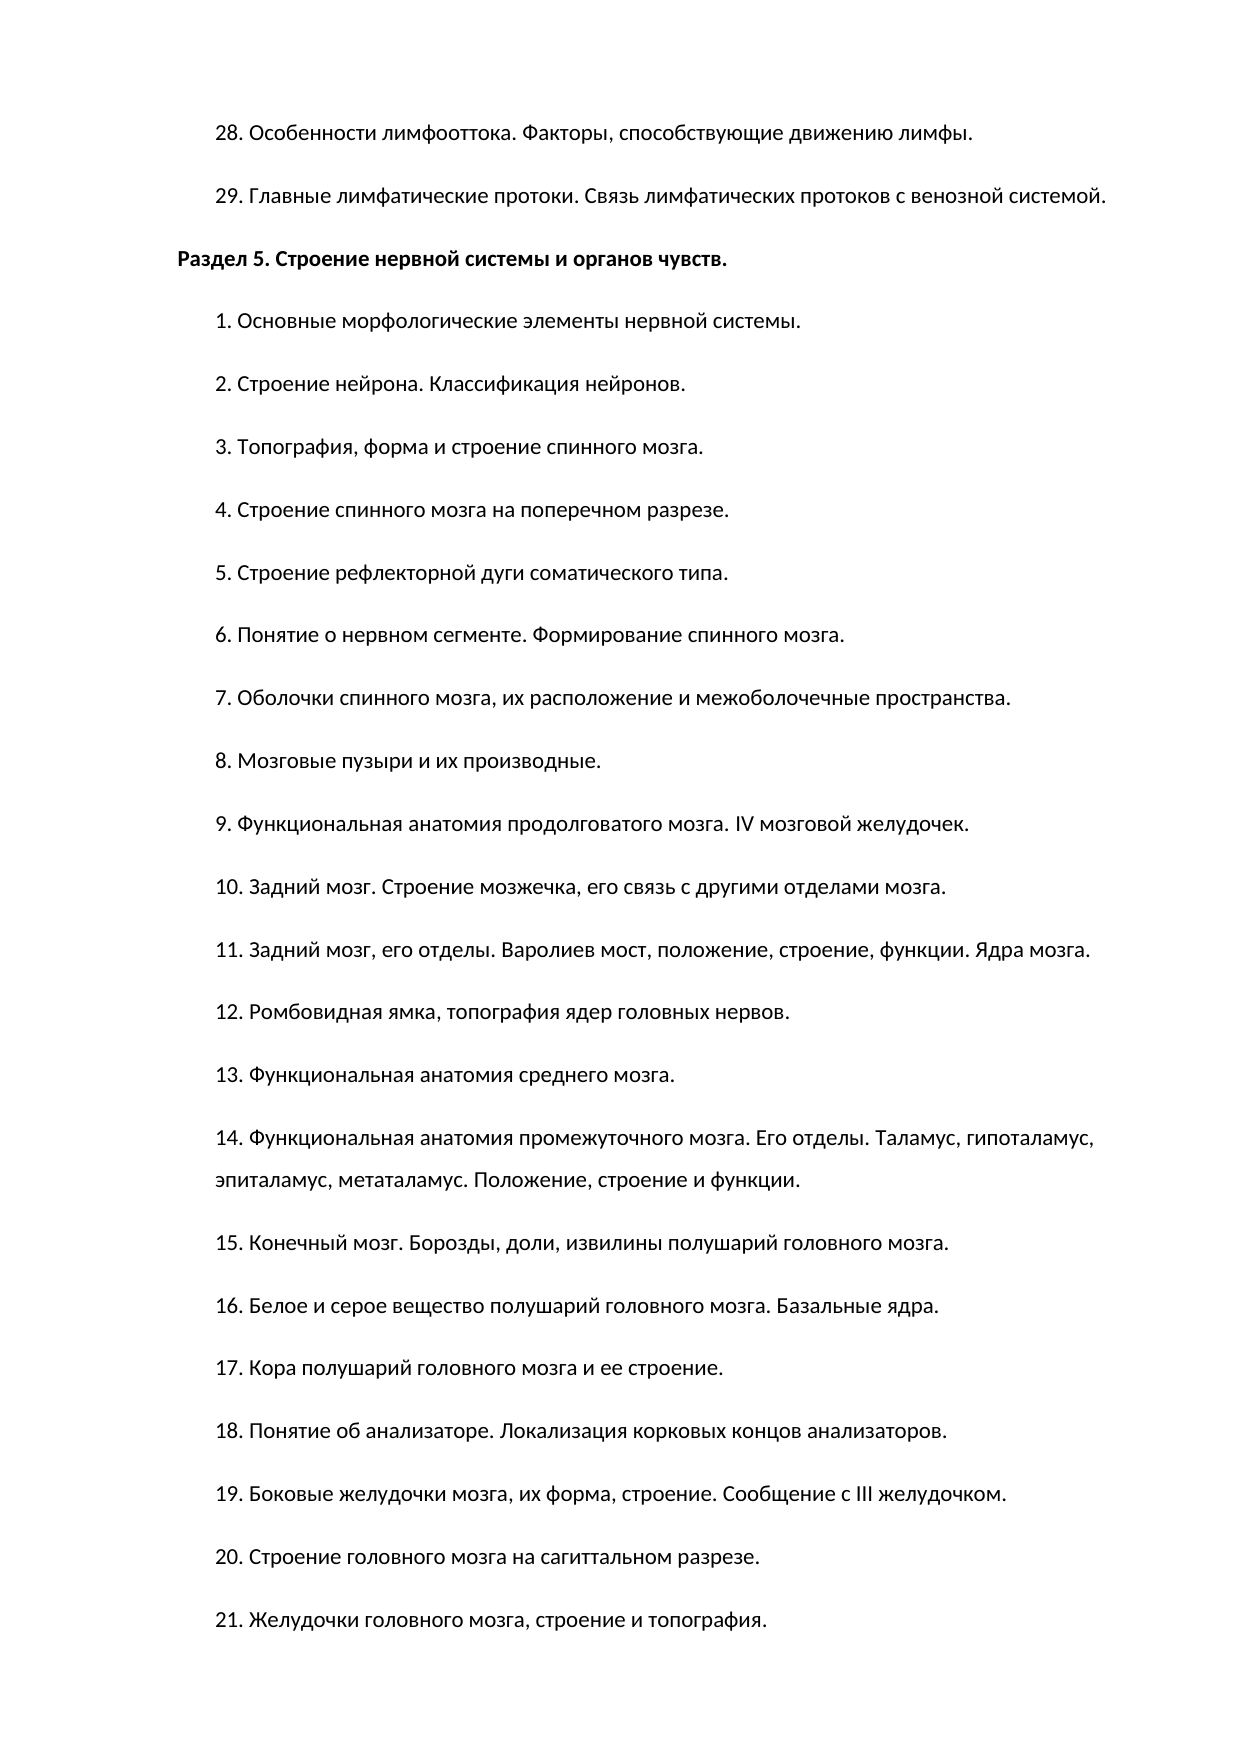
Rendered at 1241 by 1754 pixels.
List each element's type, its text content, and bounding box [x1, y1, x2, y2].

text 6. Понятие о нервном сегменте. Формирование спинного мозга. [215, 621, 1152, 649]
text 9. Функциональная анатомия продолговатого мозга. IV мозговой желудочек. [215, 809, 1152, 837]
text 19. Боковые желудочки мозга, их форма, строение. Сообщение с III желудочком. [215, 1479, 1152, 1507]
text 2. Строение нейрона. Классификация нейронов. [215, 369, 1152, 397]
text 16. Белое и серое вещество полушарий головного мозга. Базальные ядра. [215, 1291, 1152, 1319]
text 10. Задний мозг. Строение мозжечка, его связь с другими отделами мозга. [215, 872, 1152, 900]
text 5. Строение рефлекторной дуги соматического типа. [215, 558, 1152, 586]
text 14. Функциональная анатомия промежуточного мозга. Его отделы. Таламус, гипоталамус, эпиталамус, метаталамус. Положение, строение и функции. [215, 1123, 1152, 1193]
text 4. Строение спинного мозга на поперечном разрезе. [215, 495, 1152, 523]
text 1. Основные морфологические элементы нервной системы. [215, 307, 1152, 334]
text 20. Строение головного мозга на сагиттальном разрезе. [215, 1542, 1152, 1570]
text 3. Топография, форма и строение спинного мозга. [215, 432, 1152, 460]
text 21. Желудочки головного мозга, строение и топография. [215, 1605, 1152, 1633]
text 18. Понятие об анализаторе. Локализация корковых концов анализаторов. [215, 1416, 1152, 1444]
text 8. Мозговые пузыри и их производные. [215, 746, 1152, 774]
text 11. Задний мозг, его отделы. Варолиев мост, положение, строение, функции. Ядра мозга. [215, 935, 1152, 963]
text 12. Ромбовидная ямка, топография ядер головных нервов. [215, 997, 1152, 1026]
text 7. Оболочки спинного мозга, их расположение и межоболочечные пространства. [215, 683, 1152, 711]
text 15. Конечный мозг. Борозды, доли, извилины полушарий головного мозга. [215, 1228, 1152, 1256]
text 29. Главные лимфатические протоки. Связь лимфатических протоков с венозной системой. [215, 181, 1152, 209]
text 13. Функциональная анатомия среднего мозга. [215, 1060, 1152, 1088]
text 28. Особенности лимфооттока. Факторы, способствующие движению лимфы. [215, 118, 1152, 146]
text 17. Кора полушарий головного мозга и ее строение. [215, 1353, 1152, 1382]
text Раздел 5. Строение нервной системы и органов чувств. [177, 244, 1152, 272]
